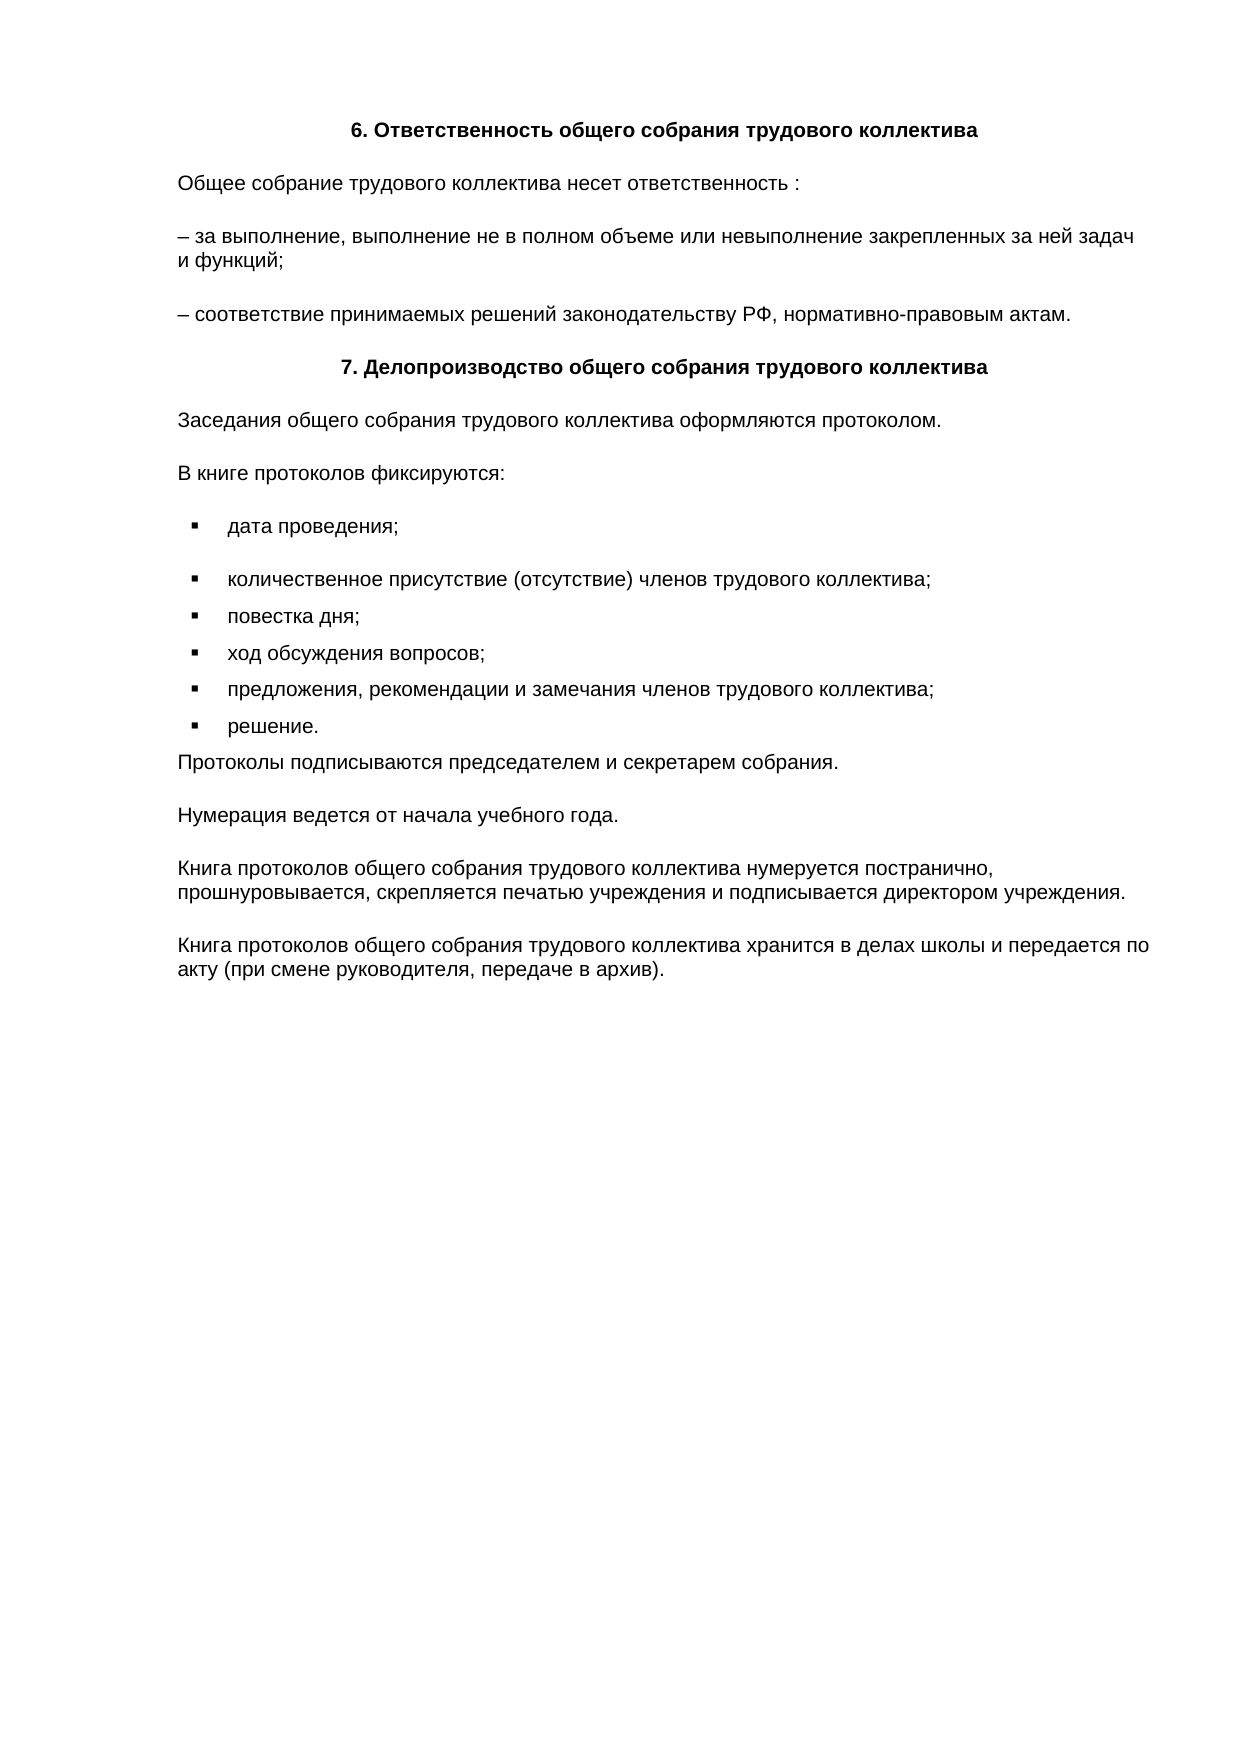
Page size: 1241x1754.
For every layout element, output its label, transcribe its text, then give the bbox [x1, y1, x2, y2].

text Нумерация ведется от начала учебного года. [177, 803, 1152, 827]
text 6. Ответственность общего собрания трудового коллектива [177, 118, 1152, 142]
list предложения, рекомендации и замечания членов трудового коллектива; [190, 677, 1152, 701]
text В книге протоколов фиксируются: [177, 461, 1152, 485]
text – за выполнение, выполнение не в полном объеме или невыполнение закрепленных за ней задач и функций; [177, 224, 1152, 272]
list количественное присутствие (отсутствие) членов трудового коллектива; [190, 567, 1152, 591]
list ход обсуждения вопросов; [190, 640, 1152, 664]
text Общее собрание трудового коллектива несет ответственность : [177, 171, 1152, 195]
text Протоколы подписываются председателем и секретарем собрания. [177, 750, 1152, 774]
text Книга протоколов общего собрания трудового коллектива нумеруется постранично, прошнуровывается, скрепляется печатью учреждения и подписывается директором учреждения. [177, 856, 1152, 904]
list решение. [190, 713, 1152, 737]
list повестка дня; [190, 604, 1152, 628]
text Книга протоколов общего собрания трудового коллектива хранится в делах школы и передается по акту (при смене руководителя, передаче в архив). [177, 933, 1152, 981]
text 7. Делопроизводство общего собрания трудового коллектива [177, 354, 1152, 378]
list дата проведения; [190, 514, 1152, 538]
text Заседания общего собрания трудового коллектива оформляются протоколом. [177, 408, 1152, 432]
text – соответствие принимаемых решений законодательству РФ, нормативно-правовым актам. [177, 301, 1152, 325]
